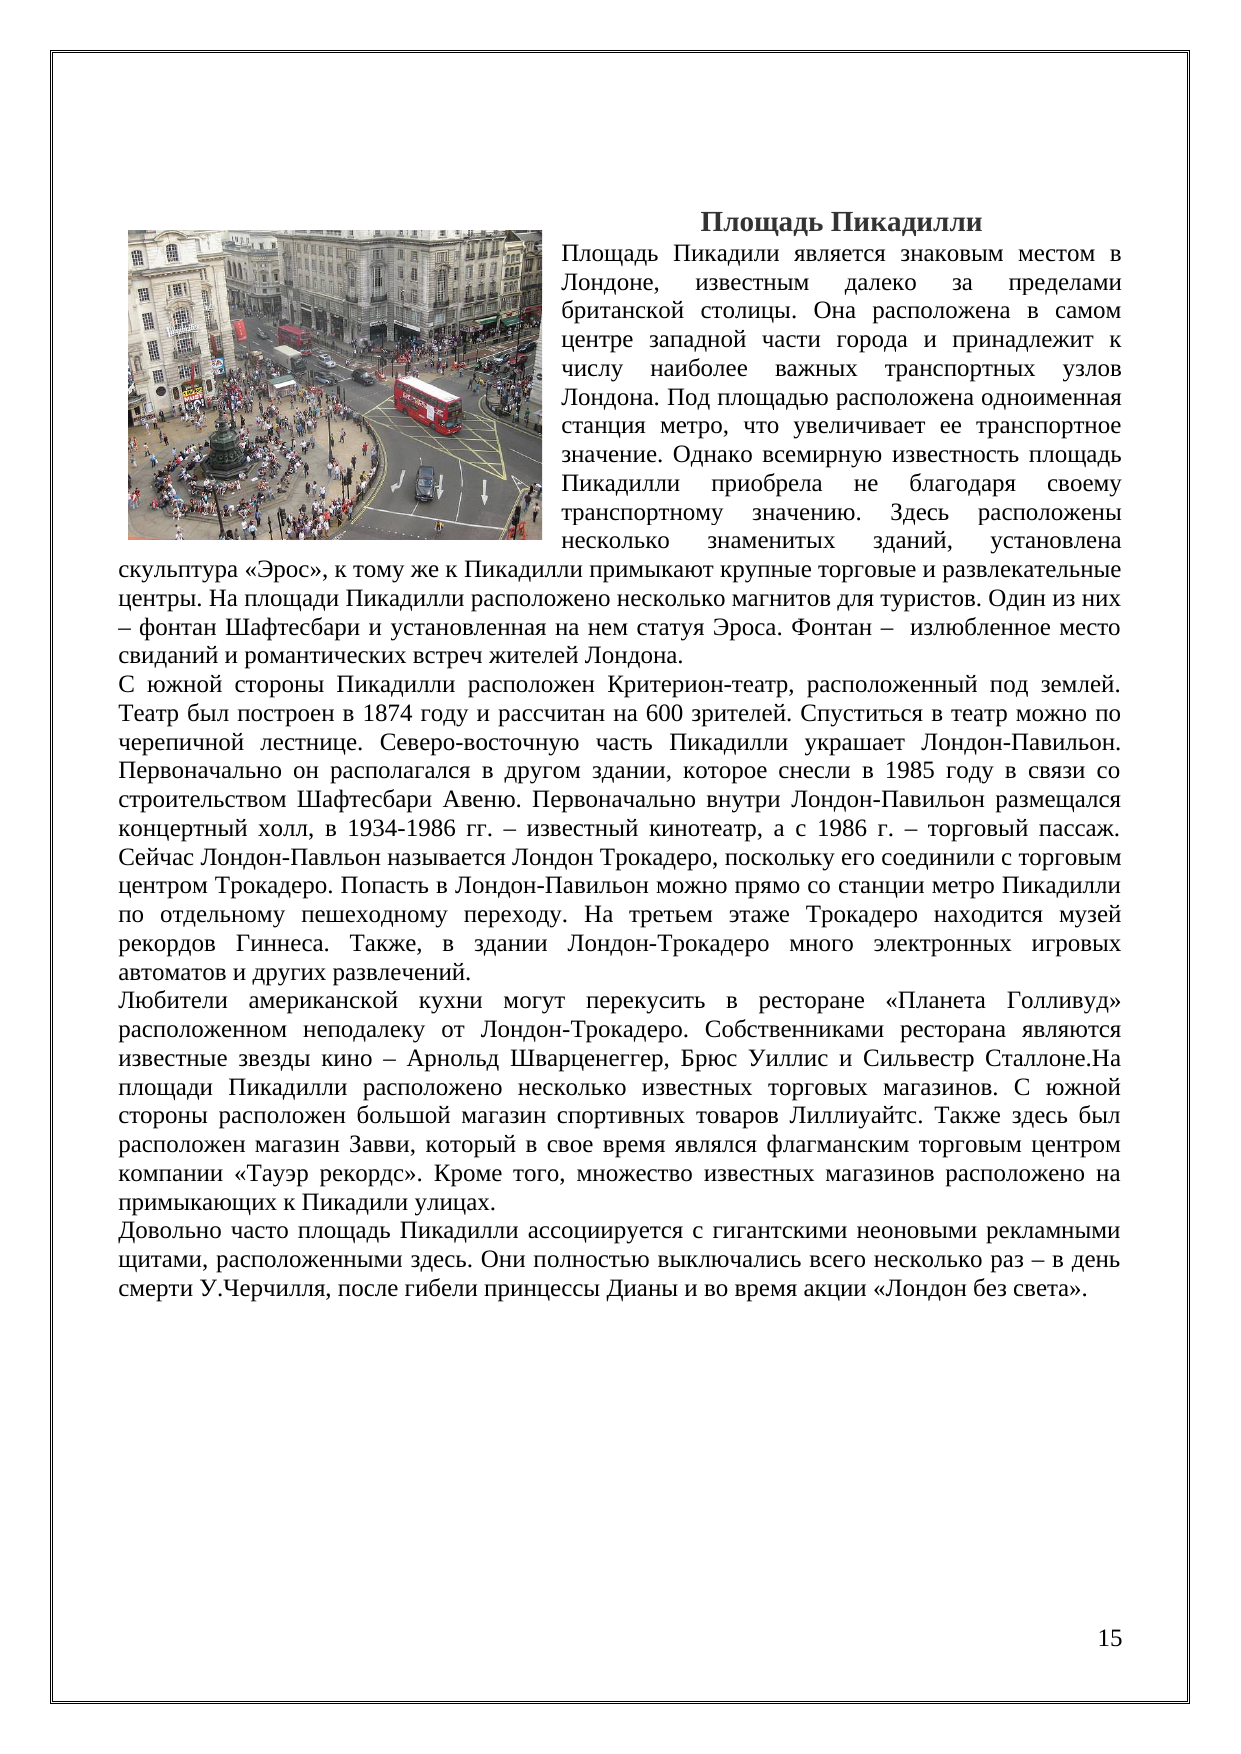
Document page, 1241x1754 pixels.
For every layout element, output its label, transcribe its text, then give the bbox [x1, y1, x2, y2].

text Любители американской кухни могут перекусить в ресторане «Планета Голливуд» расположенном неподалеку от Лондон-Трокадеро. Собственниками ресторана являются известные звезды кино – Арнольд Шварценеггер, Брюс Уиллис и Сильвестр Сталлоне.На площади Пикадилли расположено несколько известных торговых магазинов. С южной стороны расположен большой магазин спортивных товаров Лиллиуайтс. Также здесь был расположен магазин Завви, который в свое время являлся флагманским торговым центром компании «Тауэр рекордс». Кроме того, множество известных магазинов расположено на примыкающих к Пикадили улицах. [118, 985, 1122, 1215]
text Площадь Пикадилли [118, 204, 1122, 238]
text С южной стороны Пикадилли расположен Критерион-театр, расположенный под землей. Театр был построен в 1874 году и рассчитан на 600 зрителей. Спуститься в театр можно по черепичной лестнице. Северо-восточную часть Пикадилли украшает Лондон-Павильон. Первоначально он располагался в другом здании, которое снесли в 1985 году в связи со строительством Шафтесбари Авеню. Первоначально внутри Лондон-Павильон размещался концертный холл, в 1934-1986 гг. – известный кинотеатр, а с 1986 г. – торговый пассаж. Сейчас Лондон-Павльон называется Лондон Трокадеро, поскольку его соединили с торговым центром Трокадеро. Попасть в Лондон-Павильон можно прямо со станции метро Пикадилли по отдельному пешеходному переходу. На третьем этаже Трокадеро находится музей рекордов Гиннеса. Также, в здании Лондон-Трокадеро много электронных игровых автоматов и других развлечений. [118, 669, 1122, 985]
text Площадь Пикадили является знаковым местом в Лондоне, известным далеко за пределами британской столицы. Она расположена в самом центре западной части города и принадлежит к числу наиболее важных транспортных узлов Лондона. Под площадью расположена одноименная станция метро, что увеличивает ее транспортное значение. Однако всемирную известность площадь Пикадилли приобрела не благодаря своему транспортному значению. Здесь расположены несколько знаменитых зданий, установлена скульптура «Эрос», к тому же к Пикадилли примыкают крупные торговые и развлекательные центры. На площади Пикадилли расположено несколько магнитов для туристов. Один из них – фонтан Шафтесбари и установленная на нем статуя Эроса. Фонтан – излюбленное место свиданий и романтических встреч жителей Лондона. [118, 583, 1122, 669]
text Довольно часто площадь Пикадилли ассоциируется с гигантскими неоновыми рекламными щитами, расположенными здесь. Они полностью выключались всего несколько раз – в день смерти У.Черчилля, после гибели принцессы Дианы и во время акции «Лондон без света». [118, 1215, 1122, 1302]
picture [128, 230, 543, 539]
